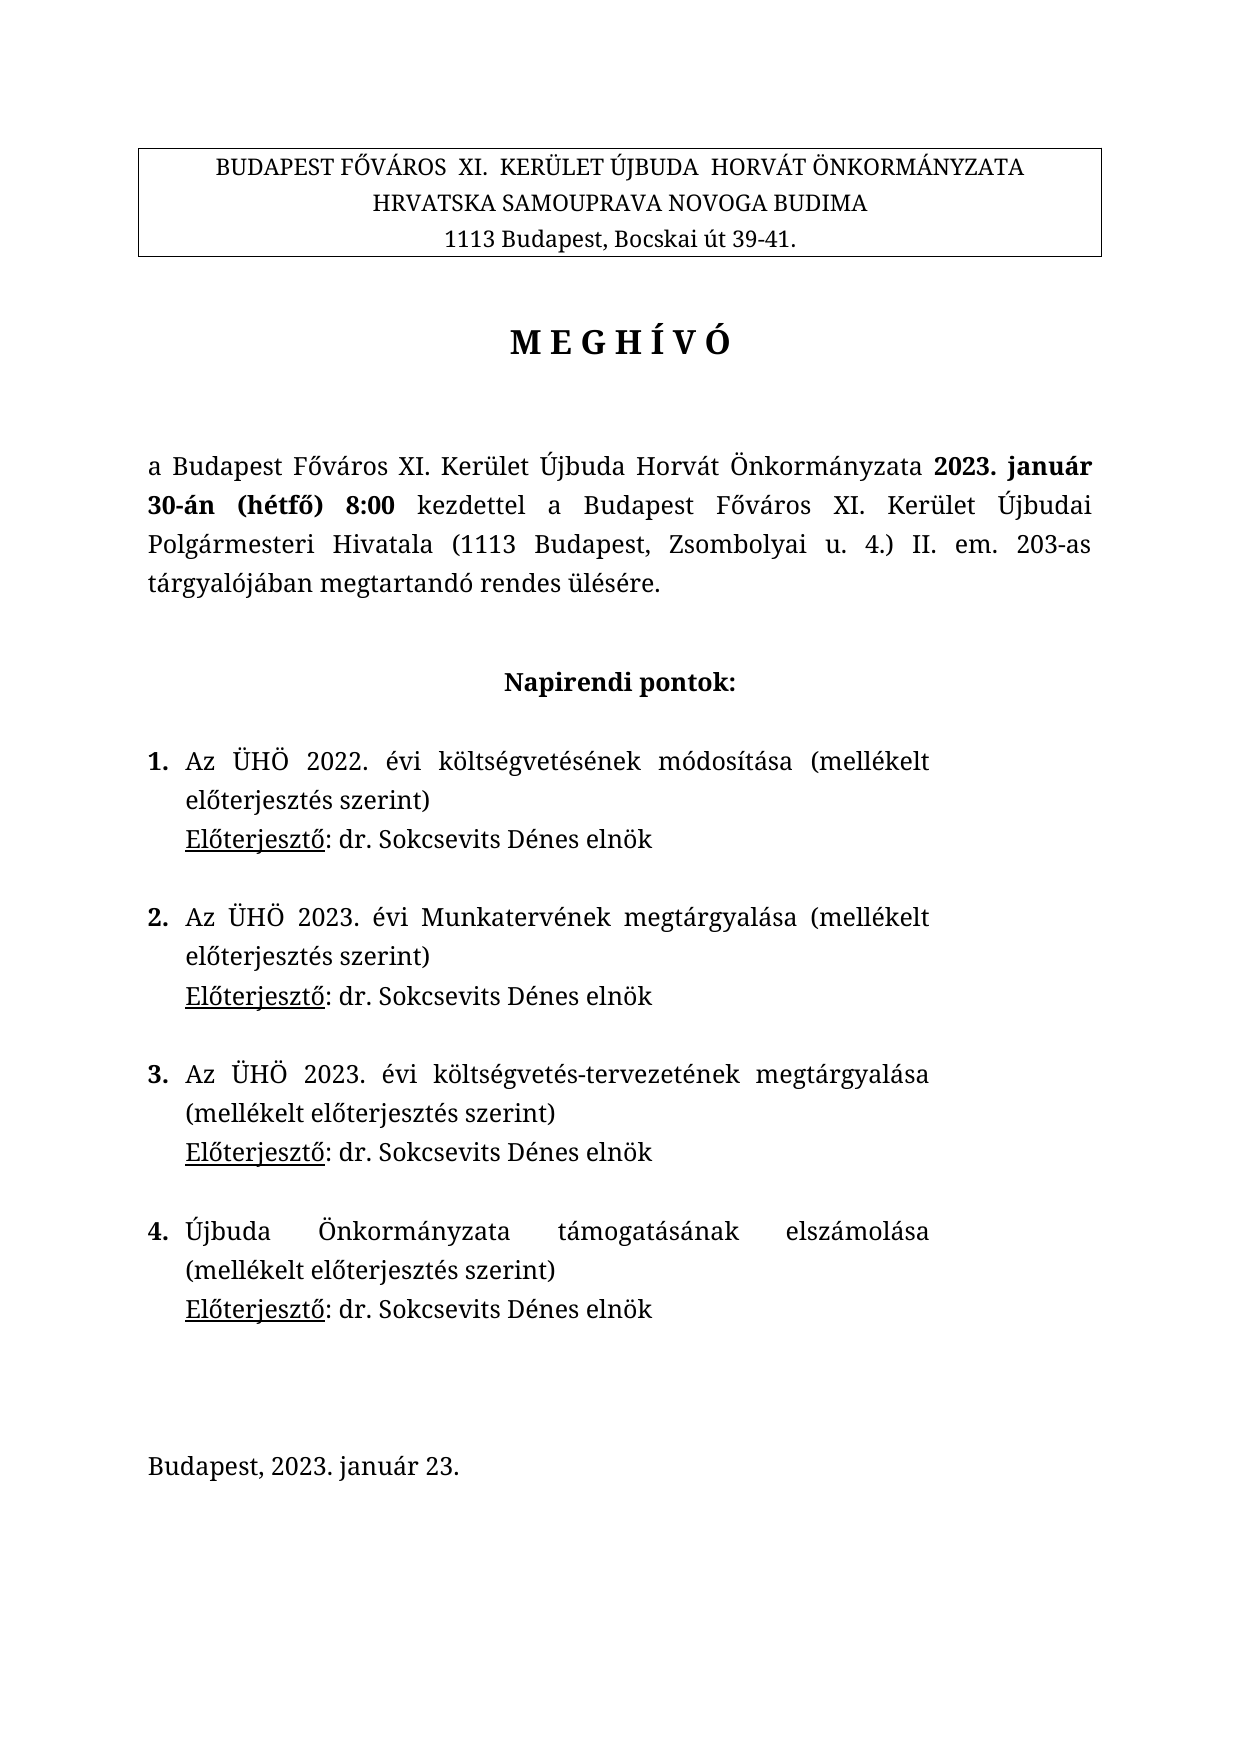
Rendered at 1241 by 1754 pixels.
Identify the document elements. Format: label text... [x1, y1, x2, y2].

text Budapest, 2023. január 23. [148, 1448, 1093, 1482]
text 1113 Budapest, Bocskai út 39-41. [139, 219, 1101, 256]
list Az ÜHÖ 2022. évi költségvetésének módosítása (mellékelt előterjesztés szerint) [148, 743, 930, 816]
text a Budapest Főváros XI. Kerület Újbuda Horvát Önkormányzata 2023. január 30-án (hétfő) 8:00 kezdettel a Budapest Főváros XI. Kerület Újbudai Polgármesteri Hivatala (1113 Budapest, Zsombolyai u. 4.) II. em. 203-as tárgyalójában megtartandó rendes ülésére. [148, 448, 1093, 600]
list Újbuda Önkormányzata támogatásának elszámolása (mellékelt előterjesztés szerint) [148, 1213, 930, 1286]
text HRVATSKA SAMOUPRAVA NOVOGA BUDIMA [139, 183, 1101, 218]
text Előterjesztő: dr. Sokcsevits Dénes elnök [185, 1292, 930, 1326]
text Előterjesztő: dr. Sokcsevits Dénes elnök [185, 1135, 930, 1169]
text M E G H Í V Ó [148, 318, 1093, 364]
list Az ÜHÖ 2023. évi költségvetés-tervezetének megtárgyalása (mellékelt előterjesztés szerint) [148, 1057, 930, 1130]
list Az ÜHÖ 2023. évi Munkatervének megtárgyalása (mellékelt előterjesztés szerint) [148, 900, 930, 973]
text BUDAPEST FŐVÁROS XI. KERÜLET ÚJBUDA HORVÁT ÖNKORMÁNYZATA [139, 149, 1101, 182]
text Előterjesztő: dr. Sokcsevits Dénes elnök [185, 822, 930, 856]
text Napirendi pontok: [148, 665, 1093, 699]
text Előterjesztő: dr. Sokcsevits Dénes elnök [185, 978, 930, 1012]
